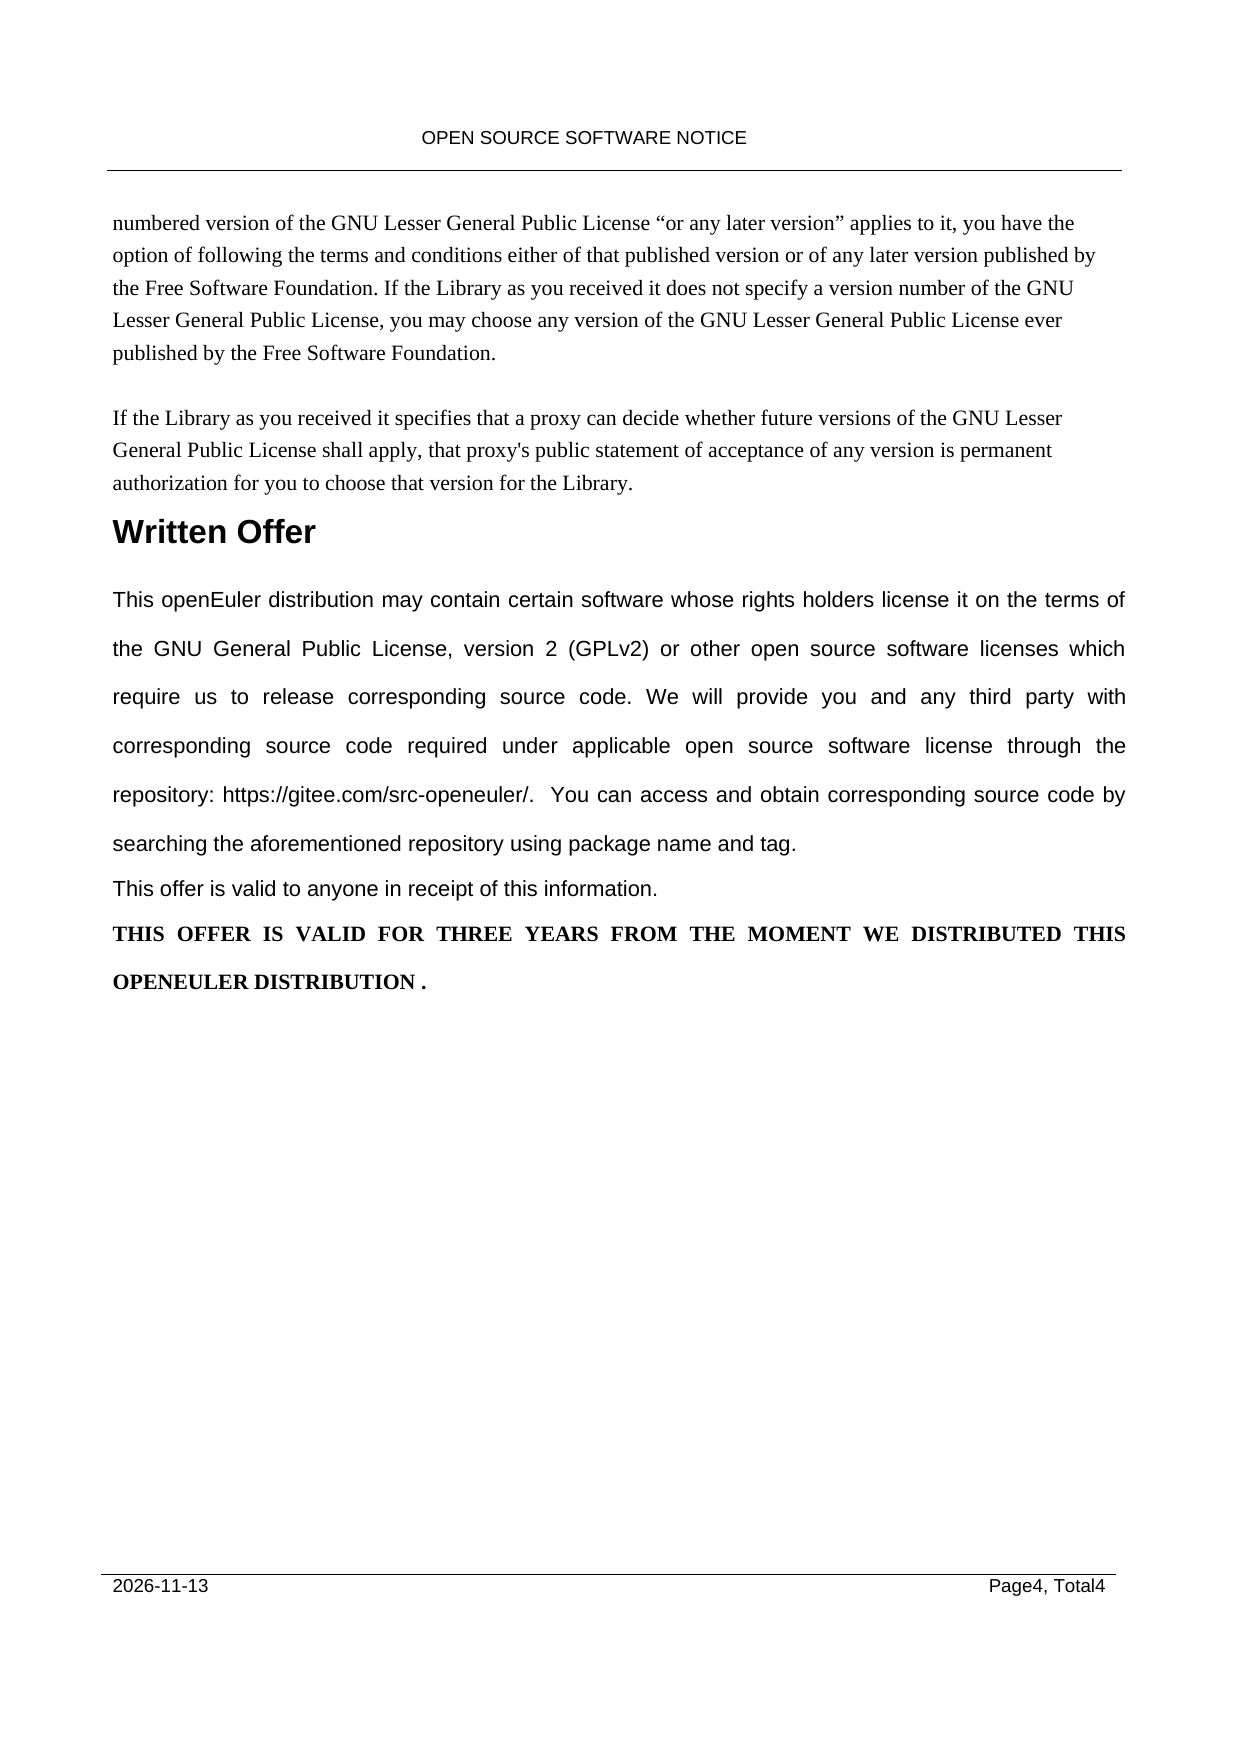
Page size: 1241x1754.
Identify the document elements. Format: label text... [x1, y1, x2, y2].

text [112, 206, 1128, 499]
text This offer is valid to anyone in receipt of this information. [112, 872, 1128, 904]
text Written Offer [112, 499, 1128, 564]
text THIS OFFER IS VALID FOR THREE YEARS FROM THE MOMENT WE DISTRIBUTED THIS OPENEULER DISTRIBUTION . [112, 917, 1128, 998]
text This openEuler distribution may contain certain software whose rights holders license it on the terms of the GNU General Public License, version 2 (GPLv2) or other open source software licenses which require us to release corresponding source code. We will provide you and any third party with corresponding source code required under applicable open source software license through the repository: https://gitee.com/src-openeuler/. You can access and obtain corresponding source code by searching the aforementioned repository using package name and tag. [112, 583, 1128, 859]
